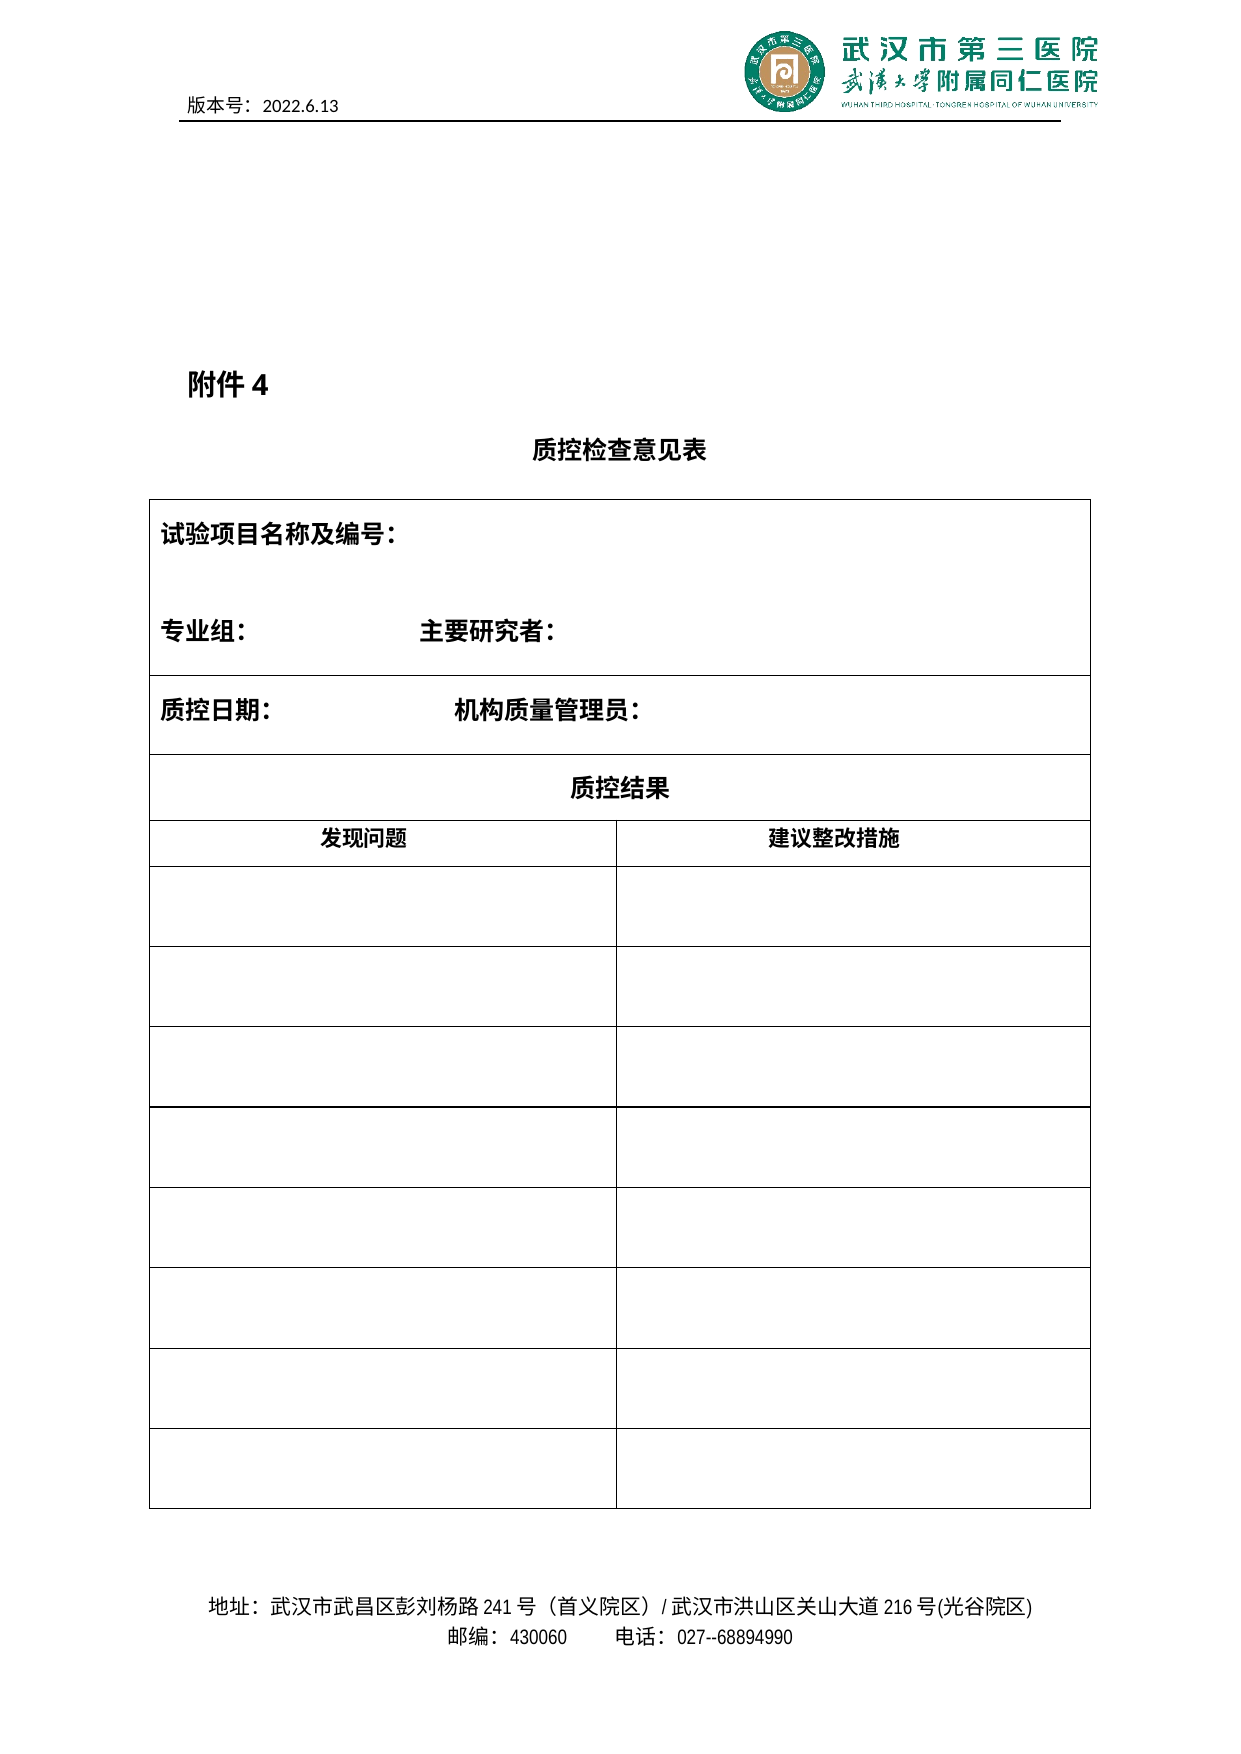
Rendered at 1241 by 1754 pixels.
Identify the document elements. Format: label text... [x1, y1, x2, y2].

table_cell [150, 1188, 616, 1267]
table_cell [150, 1349, 616, 1428]
table_cell [617, 1349, 1090, 1428]
table_cell [150, 1108, 616, 1187]
table_cell [617, 947, 1090, 1026]
table_cell [150, 867, 616, 946]
table_cell [617, 1108, 1090, 1187]
table_cell [150, 947, 616, 1026]
table_cell [617, 1188, 1090, 1267]
table_cell [150, 1268, 616, 1347]
table_cell 发现问题 [150, 821, 616, 866]
table_cell [617, 1429, 1090, 1508]
table_cell [150, 1429, 616, 1508]
table_cell [617, 1027, 1090, 1106]
table_cell 质控日期： 机构质量管理员： [150, 676, 1090, 753]
table_header 试验项目名称及编号： 专业组： 主要研究者： [150, 500, 1090, 675]
table_cell [150, 1027, 616, 1106]
text 质控检查意见表 [187, 416, 1053, 481]
text 附件4 [187, 351, 1053, 416]
picture [744, 31, 1098, 112]
table_cell 建议整改措施 [617, 821, 1090, 866]
table_cell 质控结果 [150, 755, 1090, 819]
table_cell [617, 867, 1090, 946]
table_cell [617, 1268, 1090, 1347]
